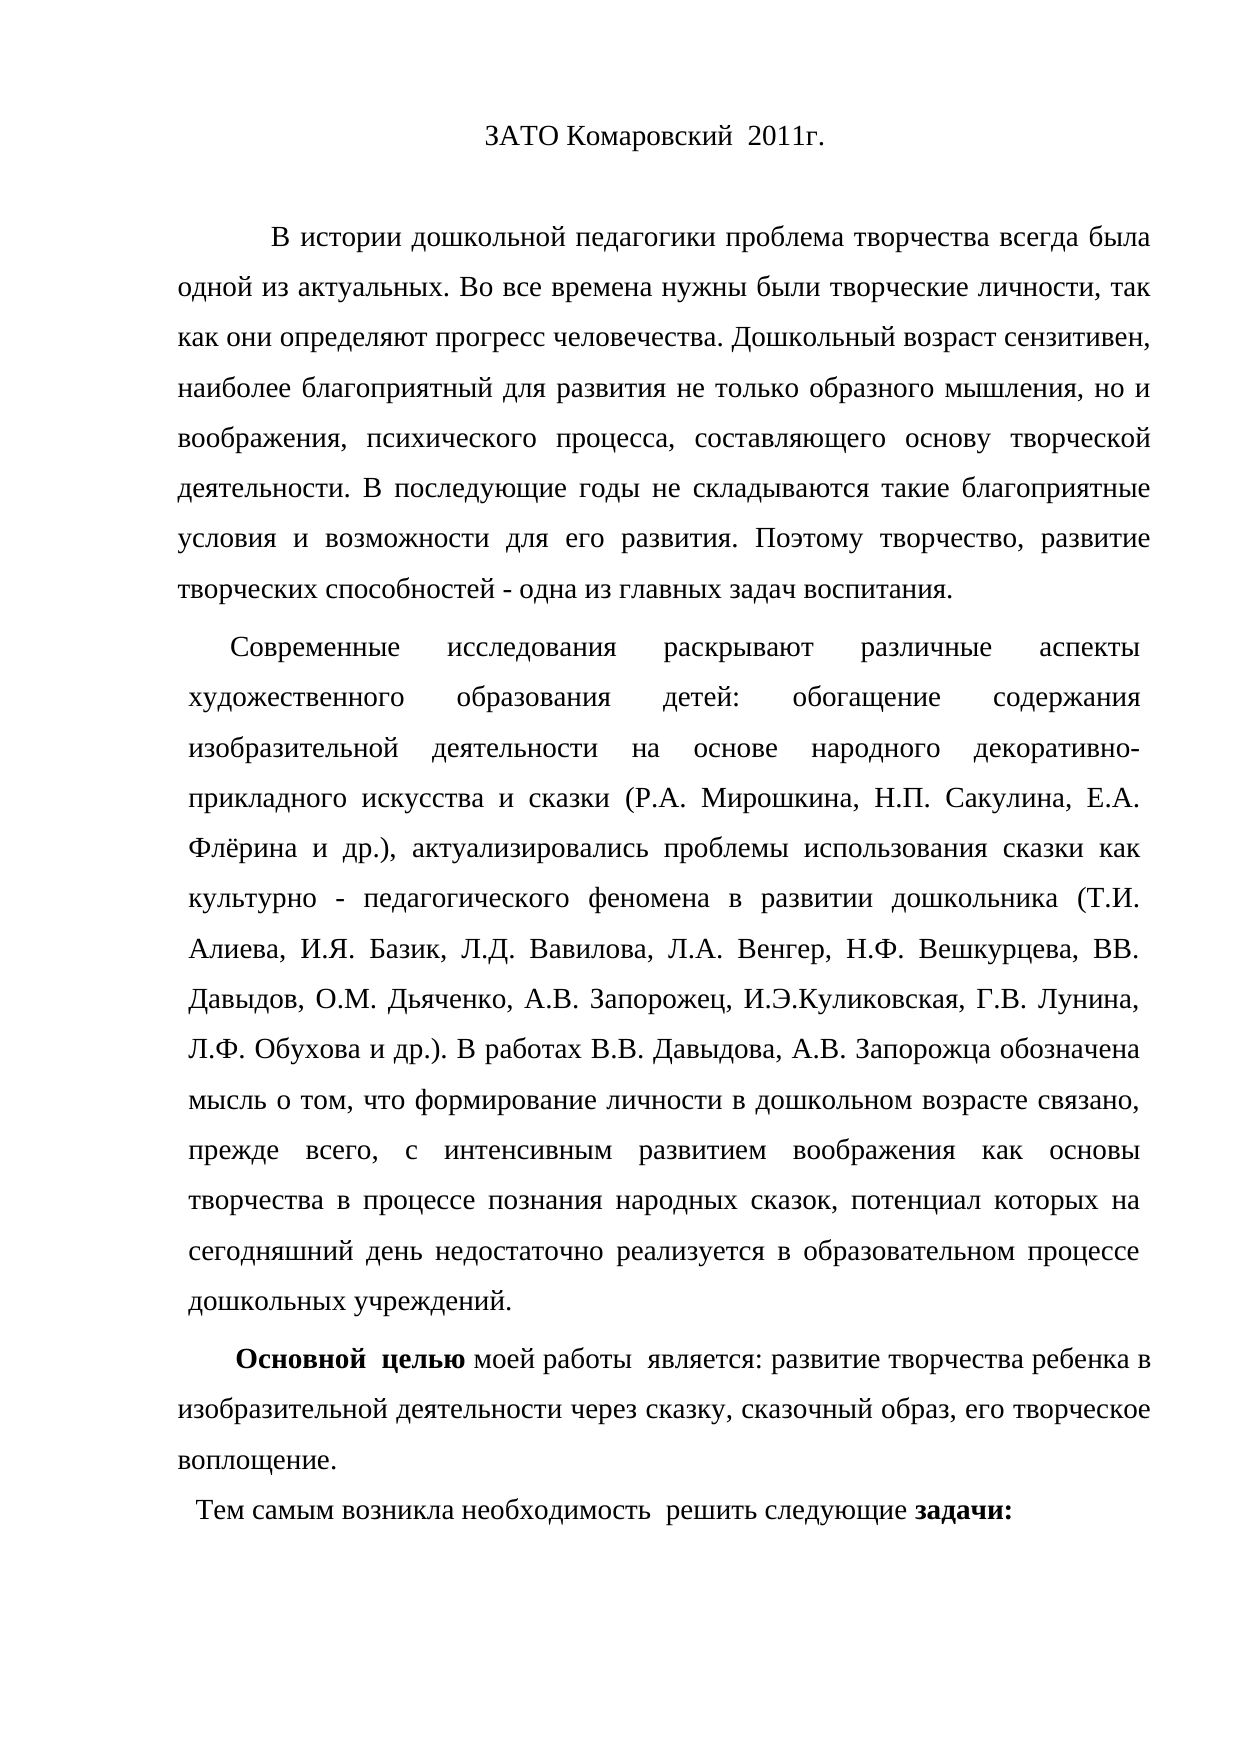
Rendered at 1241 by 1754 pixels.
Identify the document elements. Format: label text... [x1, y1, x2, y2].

text В истории дошкольной педагогики проблема творчества всегда была одной из актуальных. Во все времена нужны были творческие личности, так как они определяют прогресс человечества. Дошкольный возраст сензитивен, наиболее благоприятный для развития не только образного мышления, но и воображения, психического процесса, составляющего основу творческой деятельности. В последующие годы не складываются такие благоприятные условия и возможности для его развития. Поэтому творчество, развитие творческих способностей - одна из главных задач воспитания. [177, 219, 1152, 604]
text Тем самым возникла необходимость решить следующие задачи: [177, 1492, 1152, 1526]
text Основной целью моей работы является: развитие творчества ребенка в изобразительной деятельности через сказку, сказочный образ, его творческое воплощение. [177, 1341, 1152, 1475]
text ЗАТО Комаровский 2011г. [177, 118, 1152, 152]
text Современные исследования раскрывают различные аспекты художественного образования детей: обогащение содержания изобразительной деятельности на основе народного декоративно-прикладного искусства и сказки (Р.А. Мирошкина, Н.П. Сакулина, Е.А. Флёрина и др.), актуализировались проблемы использования сказки как культурно - педагогического феномена в развитии дошкольника (Т.И. Алиева, И.Я. Базик, Л.Д. Вавилова, Л.А. Венгер, Н.Ф. Вешкурцева, ВВ. Давыдов, О.М. Дьяченко, А.В. Запорожец, И.Э.Куликовская, Г.В. Лунина, Л.Ф. Обухова и др.). В работах В.В. Давыдова, А.В. Запорожца обозначена мысль о том, что формирование личности в дошкольном возрасте связано, прежде всего, с интенсивным развитием воображения как основы творчества в процессе познания народных сказок, потенциал которых на сегодняшний день недостаточно реализуется в образовательном процессе дошкольных учреждений. [188, 629, 1141, 1317]
